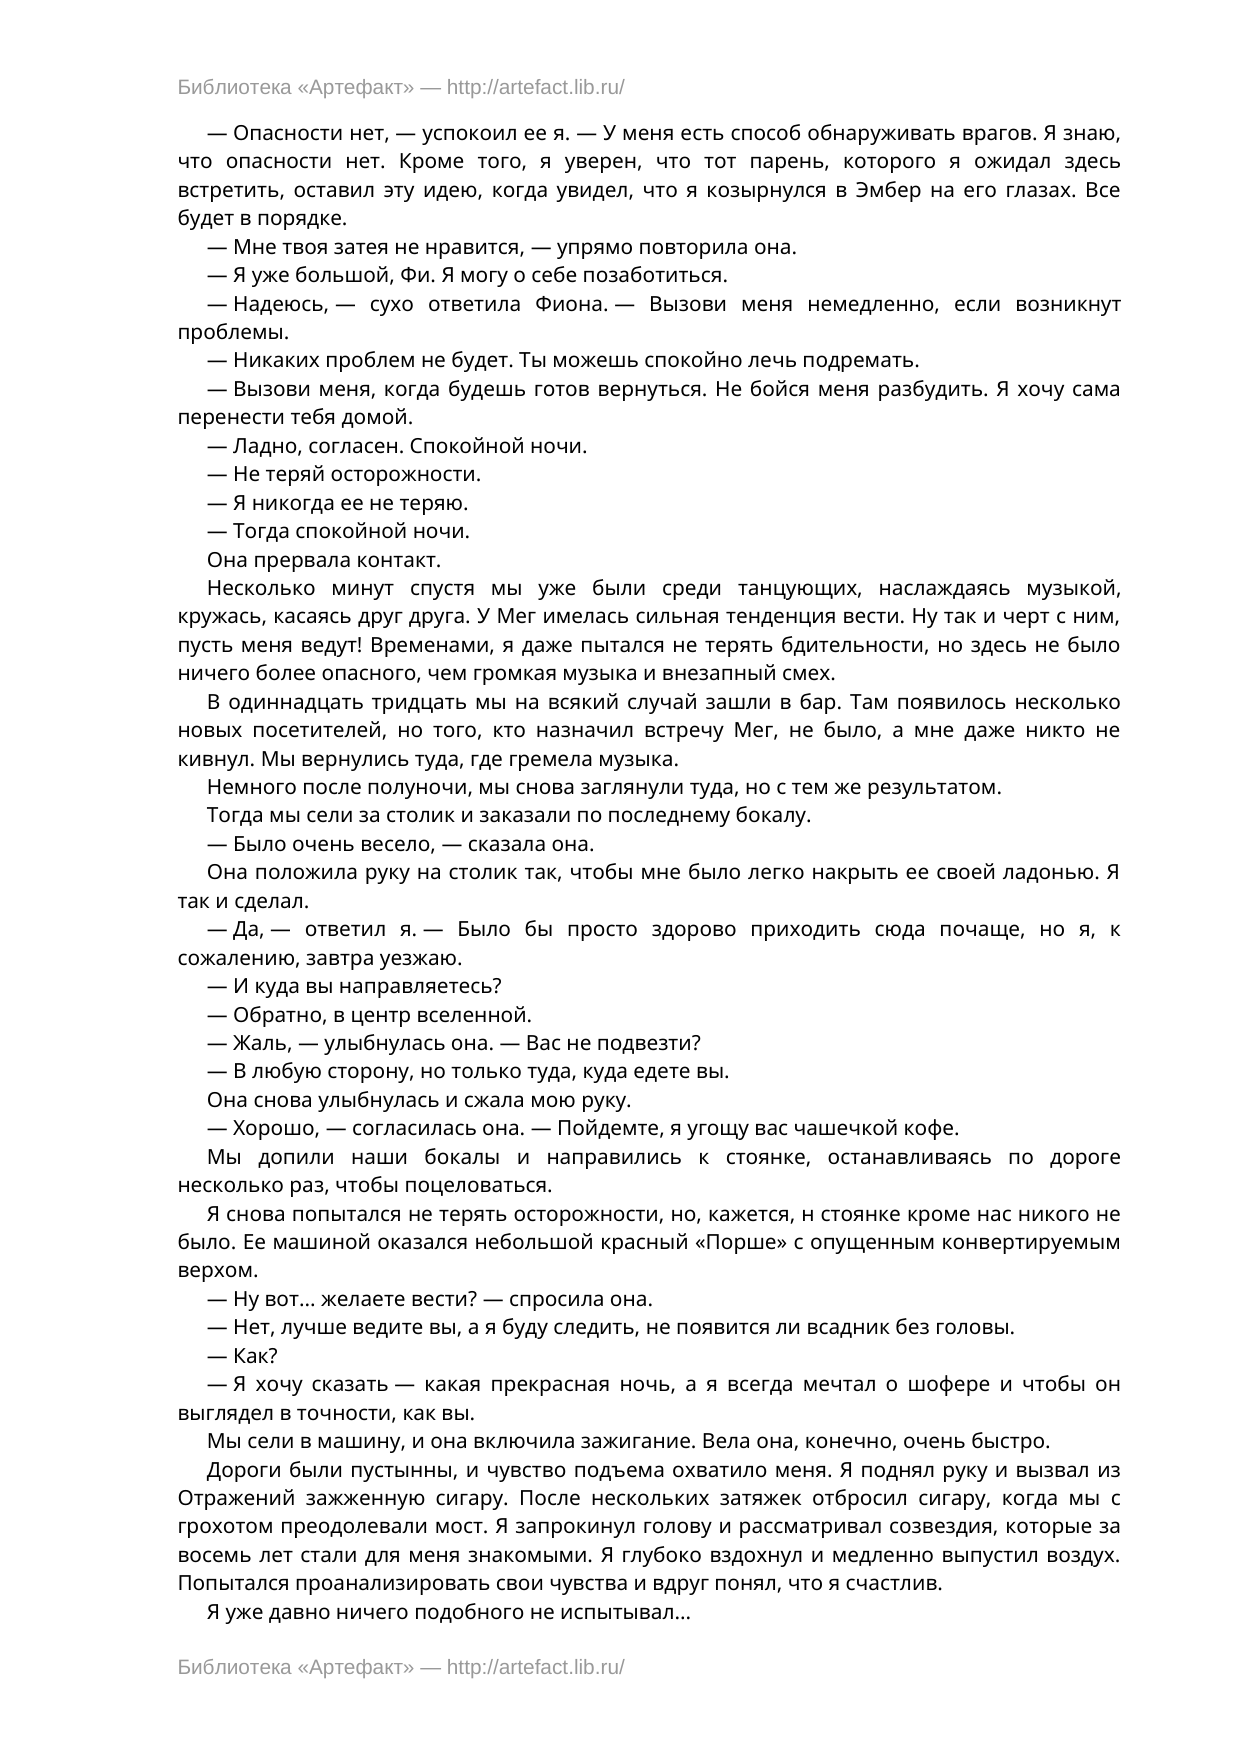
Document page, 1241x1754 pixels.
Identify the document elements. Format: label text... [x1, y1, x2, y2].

text — Никаких проблем не будет. Ты можешь спокойно лечь подремать. [177, 346, 1122, 374]
text Я снова попытался не терять осторожности, но, кажется, н стоянке кроме нас никого не было. Ее машиной оказался небольшой красный «Порше» с опущенным конвертируемым верхом. [177, 1199, 1122, 1284]
text Мы допили наши бокалы и направились к стоянке, останавливаясь по дороге несколько раз, чтобы поцеловаться. [177, 1142, 1122, 1199]
text Дороги были пустынны, и чувство подъема охватило меня. Я поднял руку и вызвал из Отражений зажженную сигару. После нескольких затяжек отбросил сигару, когда мы с грохотом преодолевали мост. Я запрокинул голову и рассматривал созвездия, которые за восемь лет стали для меня знакомыми. Я глубоко вздохнул и медленно выпустил воздух. Попытался проанализировать свои чувства и вдруг понял, что я счастлив. [177, 1455, 1122, 1597]
text — Было очень весело, — сказала она. [177, 829, 1122, 857]
text — Вызови меня, когда будешь готов вернуться. Не бойся меня разбудить. Я хочу сама перенести тебя домой. [177, 374, 1122, 431]
text — Жаль, — улыбнулась она. — Вас не подвезти? [177, 1028, 1122, 1057]
text Она прервала контакт. [177, 545, 1122, 573]
text — Не теряй осторожности. [177, 459, 1122, 488]
text — Нет, лучше ведите вы, а я буду следить, не появится ли всадник без головы. [177, 1312, 1122, 1341]
text Несколько минут спустя мы уже были среди танцующих, наслаждаясь музыкой, кружась, касаясь друг друга. У Мег имелась сильная тенденция вести. Ну так и черт с ним, пусть меня ведут! Временами, я даже пытался не терять бдительности, но здесь не было ничего более опасного, чем громкая музыка и внезапный смех. [177, 573, 1122, 687]
text Мы сели в машину, и она включила зажигание. Вела она, конечно, очень быстро. [177, 1426, 1122, 1455]
text Я уже давно ничего подобного не испытывал... [177, 1597, 1122, 1625]
text — Я никогда ее не теряю. [177, 488, 1122, 516]
text — В любую сторону, но только туда, куда едете вы. [177, 1057, 1122, 1085]
text — Ну вот... желаете вести? — спросила она. [177, 1284, 1122, 1312]
text — И куда вы направляетесь? [177, 971, 1122, 1000]
text — Мне твоя затея не нравится, — упрямо повторила она. [177, 232, 1122, 260]
text — Как? [177, 1341, 1122, 1369]
text — Тогда спокойной ночи. [177, 516, 1122, 545]
text Тогда мы сели за столик и заказали по последнему бокалу. [177, 801, 1122, 829]
text — Хорошо, — согласилась она. — Пойдемте, я угощу вас чашечкой кофе. [177, 1113, 1122, 1142]
text — Я хочу сказать — какая прекрасная ночь, а я всегда мечтал о шофере и чтобы он выглядел в точности, как вы. [177, 1369, 1122, 1426]
text Немного после полуночи, мы снова заглянули туда, но с тем же результатом. [177, 772, 1122, 801]
text — Надеюсь, — сухо ответила Фиона. — Вызови меня немедленно, если возникнут проблемы. [177, 289, 1122, 346]
text — Опасности нет, — успокоил ее я. — У меня есть способ обнаруживать врагов. Я знаю, что опасности нет. Кроме того, я уверен, что тот парень, которого я ожидал здесь встретить, оставил эту идею, когда увидел, что я козырнулся в Эмбер на его глазах. Все будет в порядке. [177, 118, 1122, 232]
text — Обратно, в центр вселенной. [177, 1000, 1122, 1028]
text В одиннадцать тридцать мы на всякий случай зашли в бар. Там появилось несколько новых посетителей, но того, кто назначил встречу Мег, не было, а мне даже никто не кивнул. Мы вернулись туда, где гремела музыка. [177, 687, 1122, 772]
text Она снова улыбнулась и сжала мою руку. [177, 1085, 1122, 1113]
text — Ладно, согласен. Спокойной ночи. [177, 431, 1122, 459]
text Она положила руку на столик так, чтобы мне было легко накрыть ее своей ладонью. Я так и сделал. [177, 857, 1122, 914]
text — Я уже большой, Фи. Я могу о себе позаботиться. [177, 260, 1122, 289]
text — Да, — ответил я. — Было бы просто здорово приходить сюда почаще, но я, к сожалению, завтра уезжаю. [177, 914, 1122, 971]
